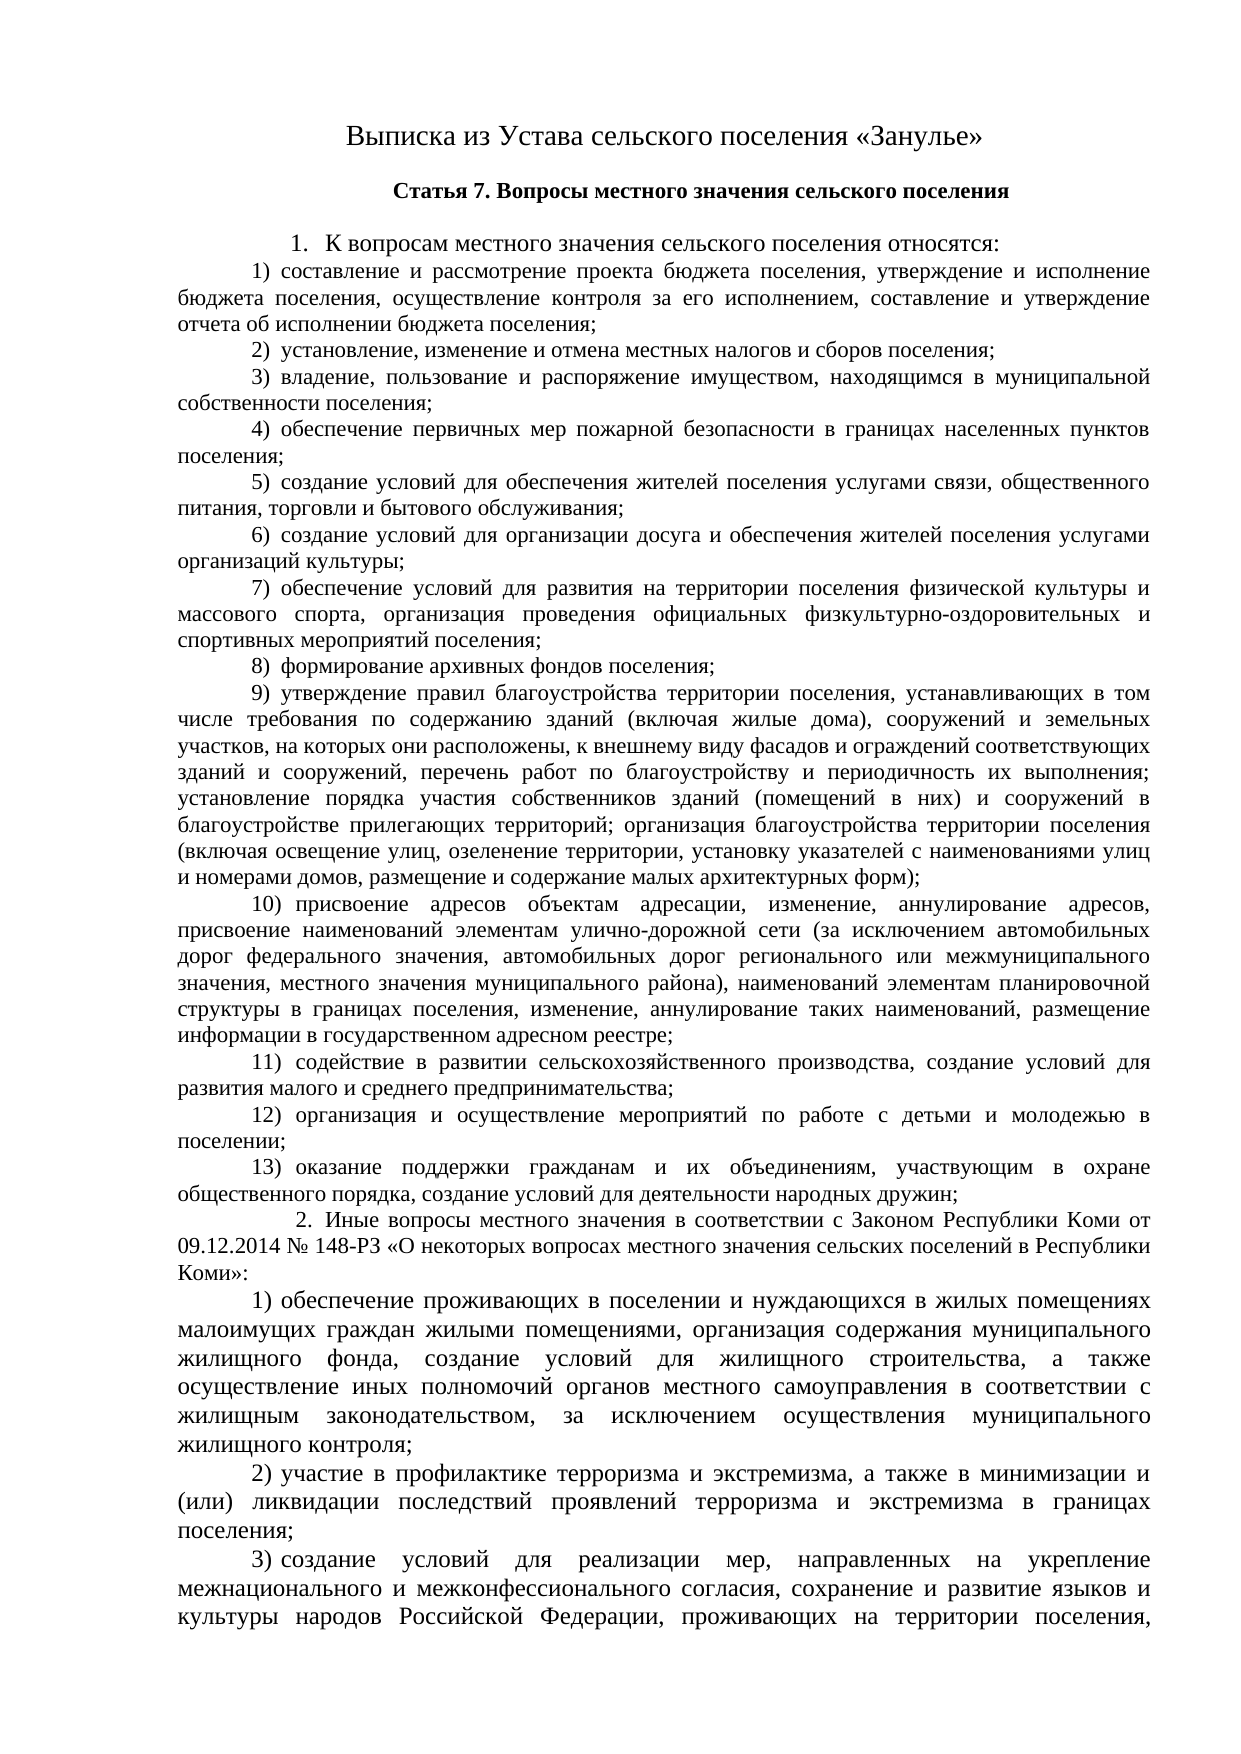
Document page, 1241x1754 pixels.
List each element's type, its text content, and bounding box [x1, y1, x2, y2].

list присвоение адресов объектам адресации, изменение, аннулирование адресов, присвоение наименований элементам улично-дорожной сети (за исключением автомобильных дорог федерального значения, автомобильных дорог регионального или межмуниципального значения, местного значения муниципального района), наименований элементам планировочной структуры в границах поселения, изменение, аннулирование таких наименований, размещение информации в государственном адресном реестре; [177, 890, 1152, 1048]
list формирование архивных фондов поселения; [251, 653, 1152, 679]
list оказание поддержки гражданам и их объединениям, участвующим в охране общественного порядка, создание условий для деятельности народных дружин; [177, 1153, 1152, 1206]
list участие в профилактике терроризма и экстремизма, а также в минимизации и (или) ликвидации последствий проявлений терроризма и экстремизма в границах поселения; [177, 1458, 1152, 1544]
list К вопросам местного значения сельского поселения относятся: [290, 228, 1152, 257]
list обеспечение проживающих в поселении и нуждающихся в жилых помещениях малоимущих граждан жилыми помещениями, организация содержания муниципального жилищного фонда, создание условий для жилищного строительства, а также осуществление иных полномочий органов местного самоуправления в соответствии с жилищным законодательством, за исключением осуществления муниципального жилищного контроля; [177, 1285, 1152, 1458]
list обеспечение первичных мер пожарной безопасности в границах населенных пунктов поселения; [177, 415, 1152, 468]
list содействие в развитии сельскохозяйственного производства, создание условий для развития малого и среднего предпринимательства; [177, 1048, 1152, 1101]
list владение, пользование и распоряжение имуществом, находящимся в муниципальной собственности поселения; [177, 363, 1152, 415]
list организация и осуществление мероприятий по работе с детьми и молодежью в поселении; [177, 1101, 1152, 1153]
list составление и рассмотрение проекта бюджета поселения, утверждение и исполнение бюджета поселения, осуществление контроля за его исполнением, составление и утверждение отчета об исполнении бюджета поселения; [177, 257, 1152, 336]
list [177, 1544, 1152, 1630]
list установление, изменение и отмена местных налогов и сборов поселения; [251, 336, 1152, 363]
list создание условий для обеспечения жителей поселения услугами связи, общественного питания, торговли и бытового обслуживания; [177, 468, 1152, 521]
text Статья 7. Вопросы местного значения сельского поселения [177, 177, 1152, 204]
list Иные вопросы местного значения в соответствии с Законом Республики Коми от 09.12.2014 № 148-РЗ «О некоторых вопросах местного значения сельских поселений в Республики Коми»: [177, 1206, 1152, 1285]
list создание условий для организации досуга и обеспечения жителей поселения услугами организаций культуры; [177, 521, 1152, 573]
list обеспечение условий для развития на территории поселения физической культуры и массового спорта, организация проведения официальных физкультурно-оздоровительных и спортивных мероприятий поселения; [177, 573, 1152, 653]
text Выписка из Устава сельского поселения «Занулье» [177, 118, 1152, 152]
list утверждение правил благоустройства территории поселения, устанавливающих в том числе требования по содержанию зданий (включая жилые дома), сооружений и земельных участков, на которых они расположены, к внешнему виду фасадов и ограждений соответствующих зданий и сооружений, перечень работ по благоустройству и периодичность их выполнения; установление порядка участия собственников зданий (помещений в них) и сооружений в благоустройстве прилегающих территорий; организация благоустройства территории поселения (включая освещение улиц, озеленение территории, установку указателей с наименованиями улиц и номерами домов, размещение и содержание малых архитектурных форм); [177, 679, 1152, 890]
